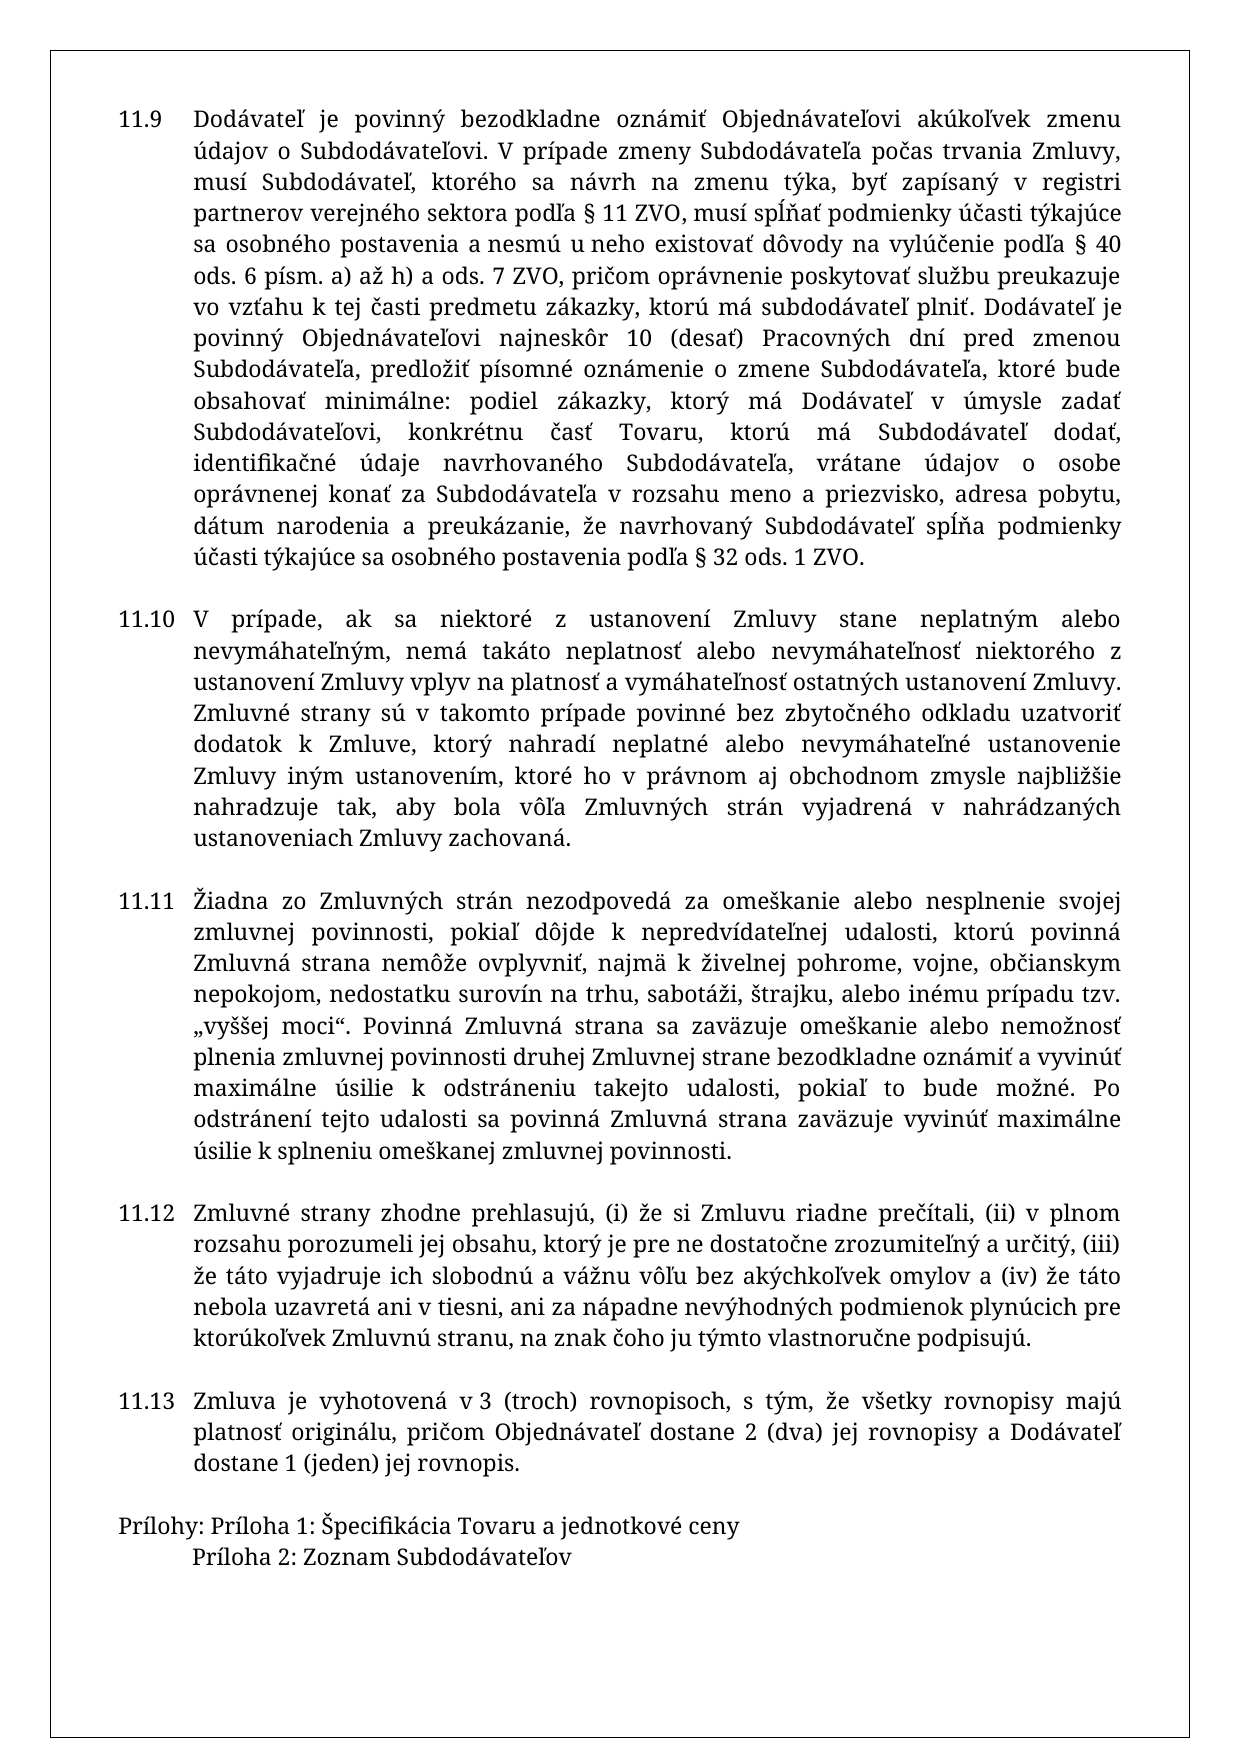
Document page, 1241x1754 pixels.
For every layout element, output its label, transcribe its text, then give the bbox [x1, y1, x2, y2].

list Zmluva je vyhotovená v 3 (troch) rovnopisoch, s tým, že všetky rovnopisy majú platnosť originálu, pričom Objednávateľ dostane 2 (dva) jej rovnopisy a Dodávateľ dostane 1 (jeden) jej rovnopis. [118, 1384, 1122, 1478]
text Prílohy: Príloha 1: Špecifikácia Tovaru a jednotkové ceny [118, 1509, 1122, 1541]
text Príloha 2: Zoznam Subdodávateľov [118, 1541, 1122, 1572]
list Žiadna zo Zmluvných strán nezodpovedá za omeškanie alebo nesplnenie svojej zmluvnej povinnosti, pokiaľ dôjde k nepredvídateľnej udalosti, ktorú povinná Zmluvná strana nemôže ovplyvniť, najmä k živelnej pohrome, vojne, občianskym nepokojom, nedostatku surovín na trhu, sabotáži, štrajku, alebo inému prípadu tzv. „vyššej moci“. Povinná Zmluvná strana sa zaväzuje omeškanie alebo nemožnosť plnenia zmluvnej povinnosti druhej Zmluvnej strane bezodkladne oznámiť a vyvinúť maximálne úsilie k odstráneniu takejto udalosti, pokiaľ to bude možné. Po odstránení tejto udalosti sa povinná Zmluvná strana zaväzuje vyvinúť maximálne úsilie k splneniu omeškanej zmluvnej povinnosti. [118, 884, 1122, 1166]
list Dodávateľ je povinný bezodkladne oznámiť Objednávateľovi akúkoľvek zmenu údajov o Subdodávateľovi. V prípade zmeny Subdodávateľa počas trvania Zmluvy, musí Subdodávateľ, ktorého sa návrh na zmenu týka, byť zapísaný v registri partnerov verejného sektora podľa § 11 ZVO, musí spĺňať podmienky účasti týkajúce sa osobného postavenia a nesmú u neho existovať dôvody na vylúčenie podľa § 40 ods. 6 písm. a) až h) a ods. 7 ZVO, pričom oprávnenie poskytovať službu preukazuje vo vzťahu k tej časti predmetu zákazky, ktorú má subdodávateľ plniť. Dodávateľ je povinný Objednávateľovi najneskôr 10 (desať) Pracovných dní pred zmenou Subdodávateľa, predložiť písomné oznámenie o zmene Subdodávateľa, ktoré bude obsahovať minimálne: podiel zákazky, ktorý má Dodávateľ v úmysle zadať Subdodávateľovi, konkrétnu časť Tovaru, ktorú má Subdodávateľ dodať, identifikačné údaje navrhovaného Subdodávateľa, vrátane údajov o osobe oprávnenej konať za Subdodávateľa v rozsahu meno a priezvisko, adresa pobytu, dátum narodenia a preukázanie, že navrhovaný Subdodávateľ spĺňa podmienky účasti týkajúce sa osobného postavenia podľa § 32 ods. 1 ZVO. [118, 103, 1122, 572]
list V prípade, ak sa niektoré z ustanovení Zmluvy stane neplatným alebo nevymáhateľným, nemá takáto neplatnosť alebo nevymáhateľnosť niektorého z ustanovení Zmluvy vplyv na platnosť a vymáhateľnosť ostatných ustanovení Zmluvy. Zmluvné strany sú v takomto prípade povinné bez zbytočného odkladu uzatvoriť dodatok k Zmluve, ktorý nahradí neplatné alebo nevymáhateľné ustanovenie Zmluvy iným ustanovením, ktoré ho v právnom aj obchodnom zmysle najbližšie nahradzuje tak, aby bola vôľa Zmluvných strán vyjadrená v nahrádzaných ustanoveniach Zmluvy zachovaná. [118, 603, 1122, 853]
list Zmluvné strany zhodne prehlasujú, (i) že si Zmluvu riadne prečítali, (ii) v plnom rozsahu porozumeli jej obsahu, ktorý je pre ne dostatočne zrozumiteľný a určitý, (iii) že táto vyjadruje ich slobodnú a vážnu vôľu bez akýchkoľvek omylov a (iv) že táto nebola uzavretá ani v tiesni, ani za nápadne nevýhodných podmienok plynúcich pre ktorúkoľvek Zmluvnú stranu, na znak čoho ju týmto vlastnoručne podpisujú. [118, 1197, 1122, 1353]
